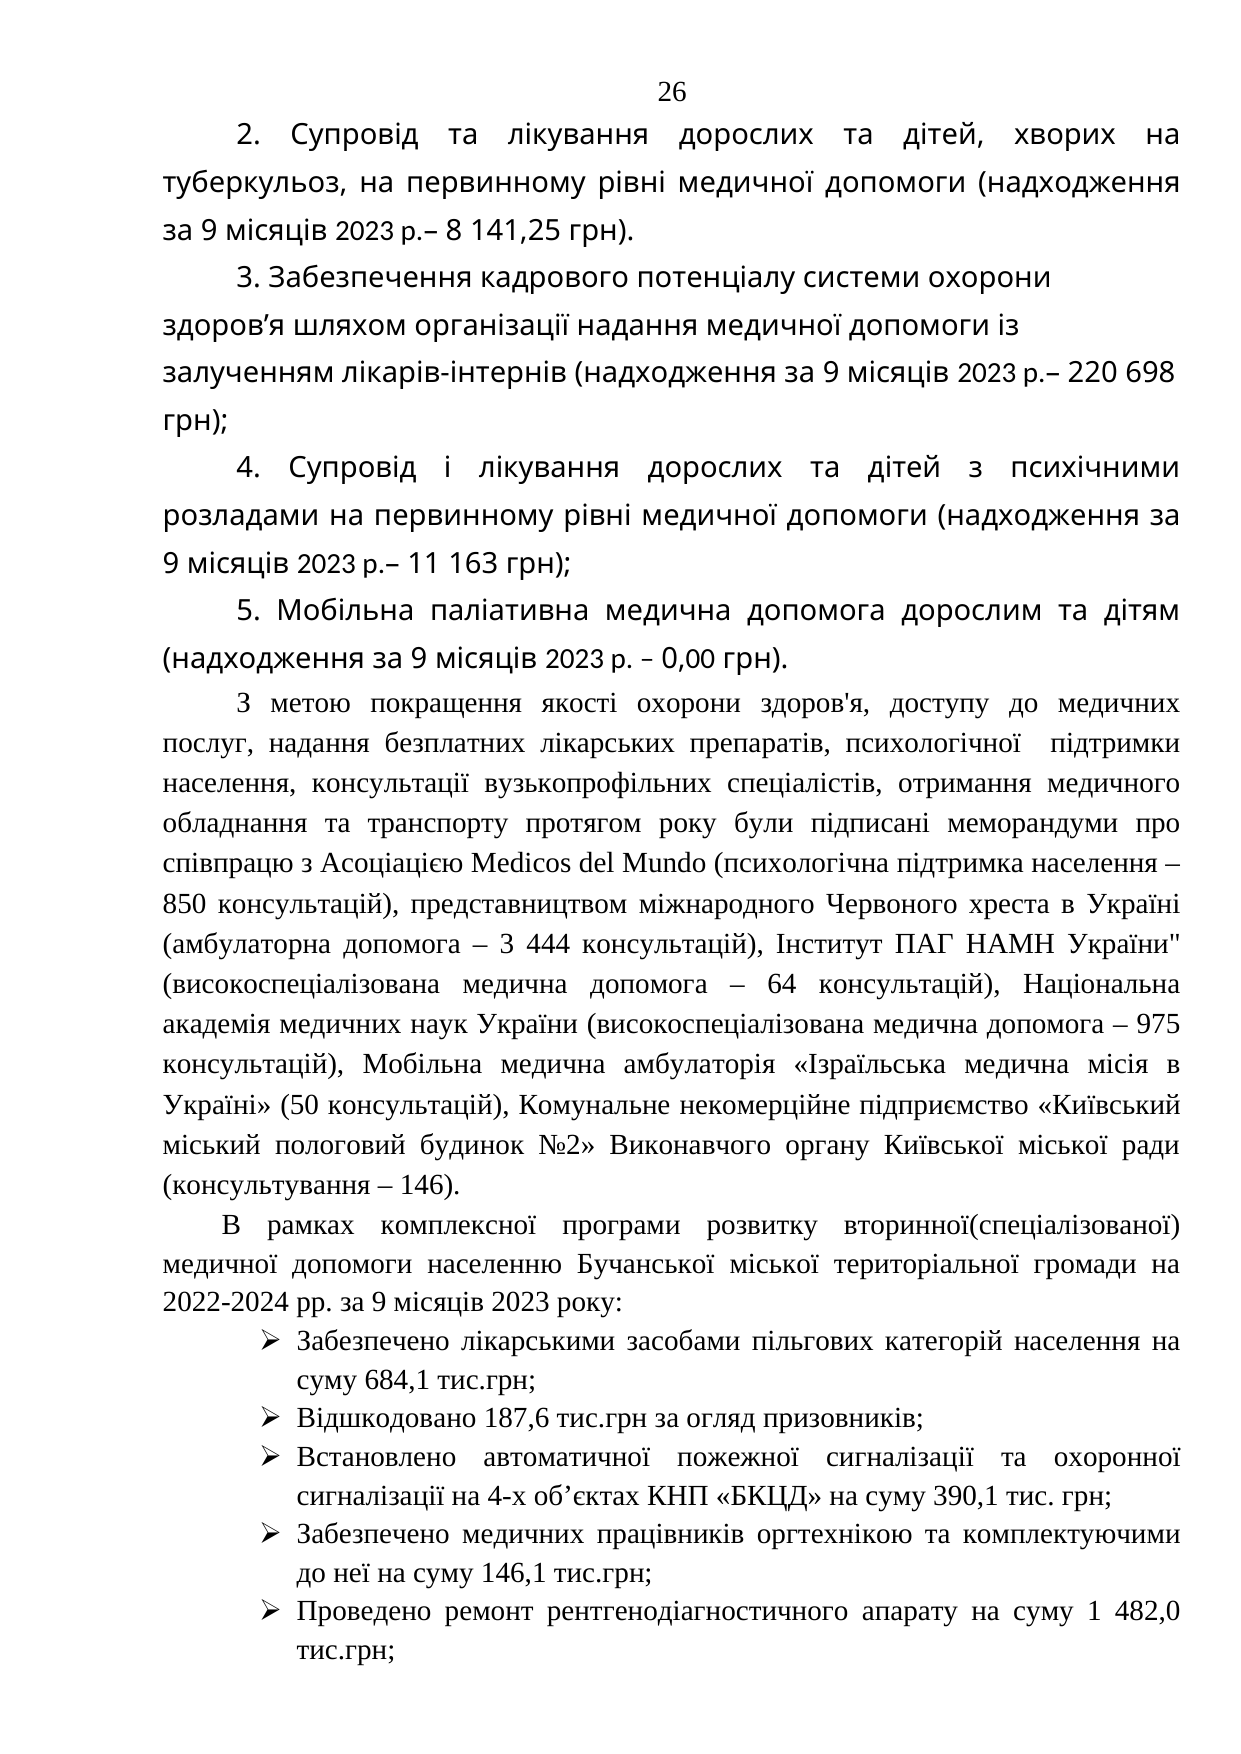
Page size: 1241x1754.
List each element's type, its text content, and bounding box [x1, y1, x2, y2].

list Забезпечено лікарськими засобами пільгових категорій населення на суму 684,1 тис.грн; [259, 1323, 1181, 1395]
text В рамках комплексної програми розвитку вторинної(спеціалізованої) медичної допомоги населенню Бучанської міської територіальної громади на 2022-2024 рр. за 9 місяців 2023 року: [162, 1207, 1181, 1318]
text З метою покращення якості охорони здоров'я, доступу до медичних послуг, надання безплатних лікарських препаратів, психологічної підтримки населення, консультації вузькопрофільних спеціалістів, отримання медичного обладнання та транспорту протягом року були підписані меморандуми про співпрацю з Асоціацією Medicos del Mundo (психологічна підтримка населення – 850 консультацій), представництвом міжнародного Червоного хреста в Україні (амбулаторна допомога – 3 444 консультацій), Інститут ПАГ НАМН України" (високоспеціалізована медична допомога – 64 консультацій), Національна академія медичних наук України (високоспеціалізована медична допомога – 975 консультацій), Мобільна медична амбулаторія «Ізраїльська медична місія в Україні» (50 консультацій), Комунальне некомерційне підприємство «Київський міський пологовий будинок №2» Виконавчого органу Київської міської ради (консультування – 146). [162, 685, 1181, 1201]
list Забезпечено медичних працівників оргтехнікою та комплектуючими до неї на суму 146,1 тис.грн; [259, 1516, 1181, 1588]
text 4. Супровід і лікування дорослих та дітей з психічними розладами на первинному рівні медичної допомоги (надходження за 9 місяців 2023 р.– 11 163 грн); [162, 447, 1181, 582]
text 2. Супровід та лікування дорослих та дітей, хворих на туберкульоз, на первинному рівні медичної допомоги (надходження за 9 місяців 2023 р.– 8 141,25 грн). [162, 113, 1181, 248]
text 5. Мобільна паліативна медична допомога дорослим та дітям (надходження за 9 місяців 2023 р. – 0,00 грн). [162, 589, 1181, 677]
list Відшкодовано 187,6 тис.грн за огляд призовників; [259, 1400, 1181, 1434]
text 3. Забезпечення кадрового потенціалу системи охорони здоров’я шляхом організації надання медичної допомоги із залученням лікарів-інтернів (надходження за 9 місяців 2023 р.– 220 698 грн); [162, 256, 1181, 439]
list Проведено ремонт рентгенодіагностичного апарату на суму 1 482,0 тис.грн; [259, 1593, 1181, 1666]
list Встановлено автоматичної пожежної сигналізації та охоронної сигналізації на 4-х об’єктах КНП «БКЦД» на суму 390,1 тис. грн; [259, 1439, 1181, 1511]
